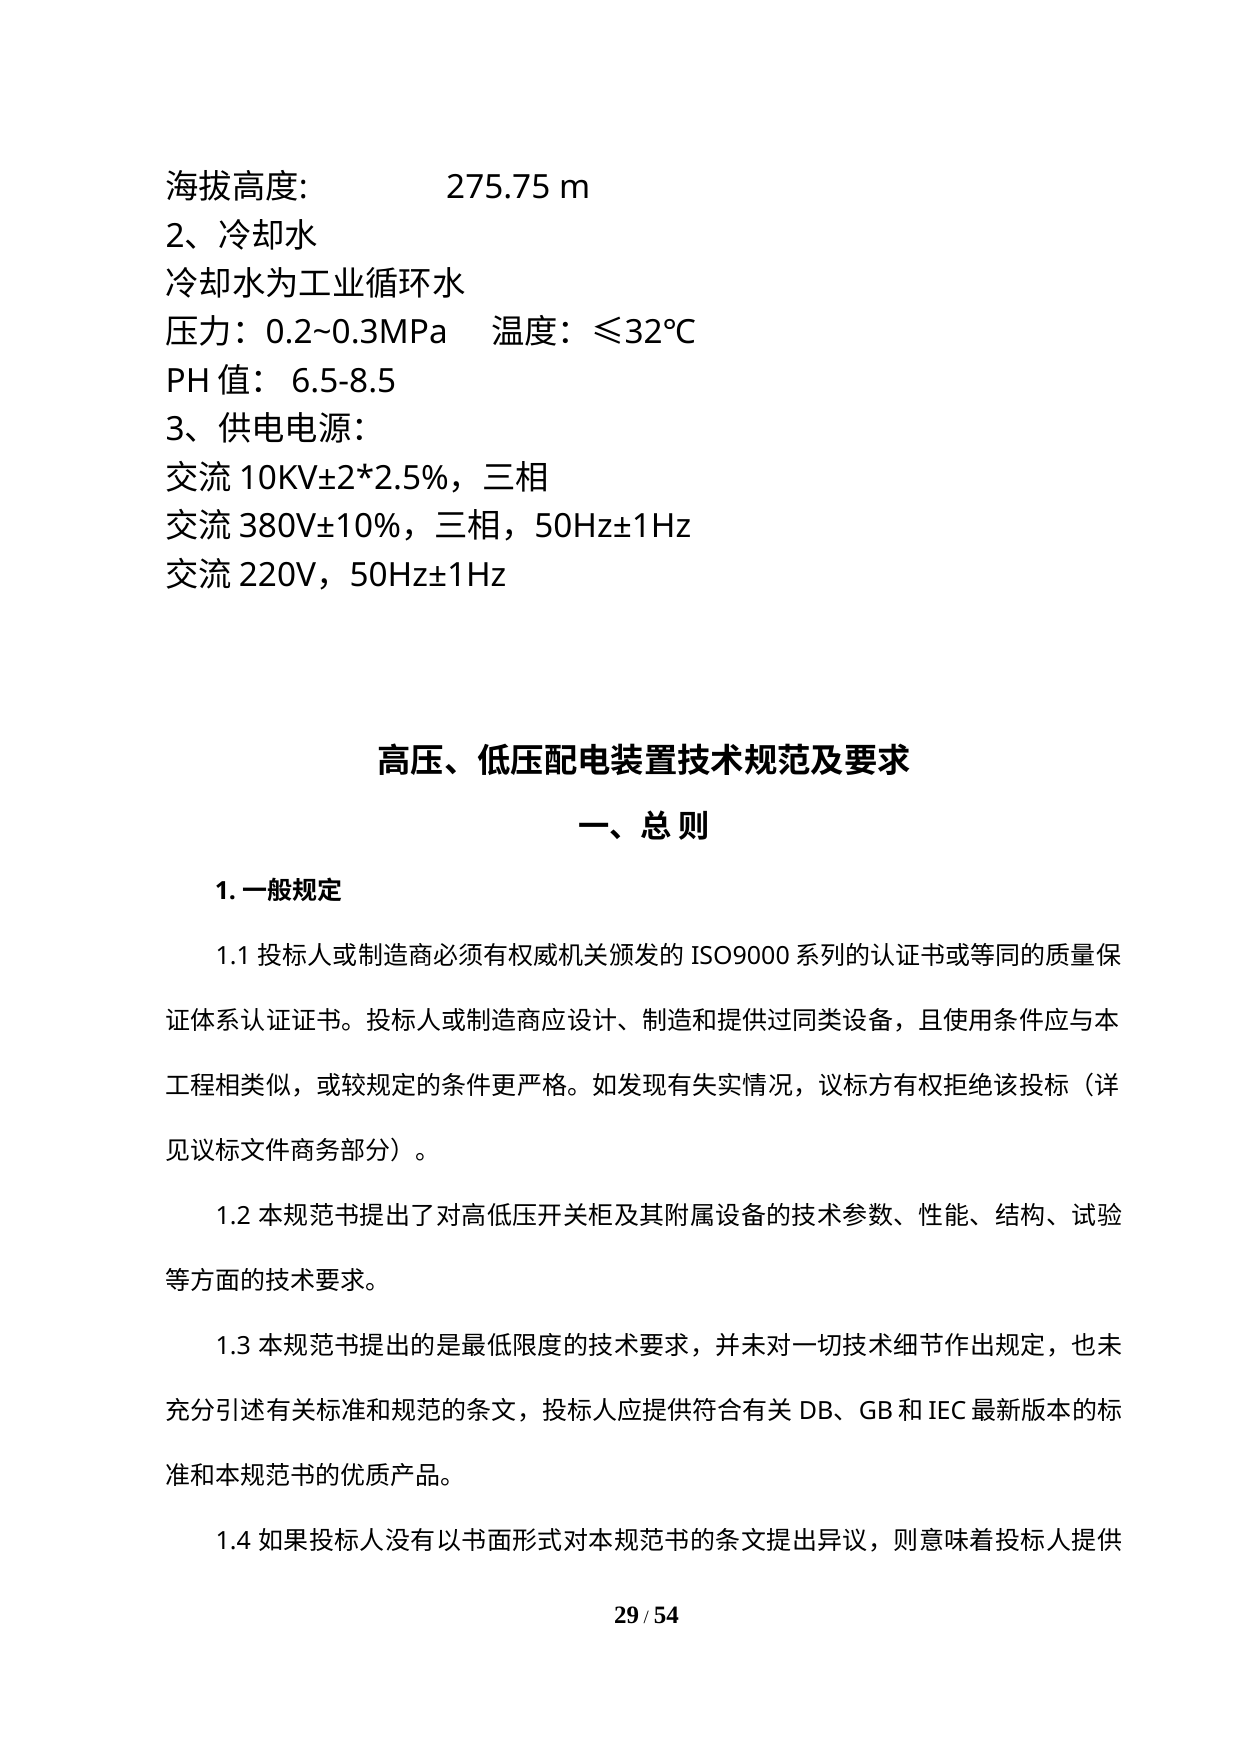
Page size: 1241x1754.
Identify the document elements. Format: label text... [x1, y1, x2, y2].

text 一、总 则 [165, 791, 1122, 856]
text 交流220V，50Hz±1Hz [165, 547, 1122, 596]
text 2、冷却水 [165, 208, 1122, 257]
text 1.3 本规范书提出的是最低限度的技术要求，并未对一切技术细节作出规定，也未充分引述有关标准和规范的条文，投标人应提供符合有关DB、GB和IEC最新版本的标准和本规范书的优质产品。 [165, 1311, 1122, 1506]
text 压力：0.2~0.3MPa 温度：≤32℃ [165, 305, 1122, 354]
text 交流10KV±2*2.5%，三相 [165, 451, 1122, 499]
text 1. 一般规定 [165, 856, 1122, 921]
text 高压、低压配电装置技术规范及要求 [165, 726, 1122, 791]
text PH值： 6.5-8.5 [165, 354, 1122, 402]
text 1.1 投标人或制造商必须有权威机关颁发的ISO9000系列的认证书或等同的质量保证体系认证证书。投标人或制造商应设计、制造和提供过同类设备，且使用条件应与本工程相类似，或较规定的条件更严格。如发现有失实情况，议标方有权拒绝该投标（详见议标文件商务部分）。 [165, 921, 1122, 1181]
text 交流380V±10%，三相，50Hz±1Hz [165, 499, 1122, 547]
text 3、供电电源： [165, 402, 1122, 451]
text 冷却水为工业循环水 [165, 257, 1122, 305]
text 海拔高度: 275.75 m [165, 160, 1122, 208]
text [165, 1506, 1122, 1571]
text 1.2 本规范书提出了对高低压开关柜及其附属设备的技术参数、性能、结构、试验等方面的技术要求。 [165, 1181, 1122, 1311]
